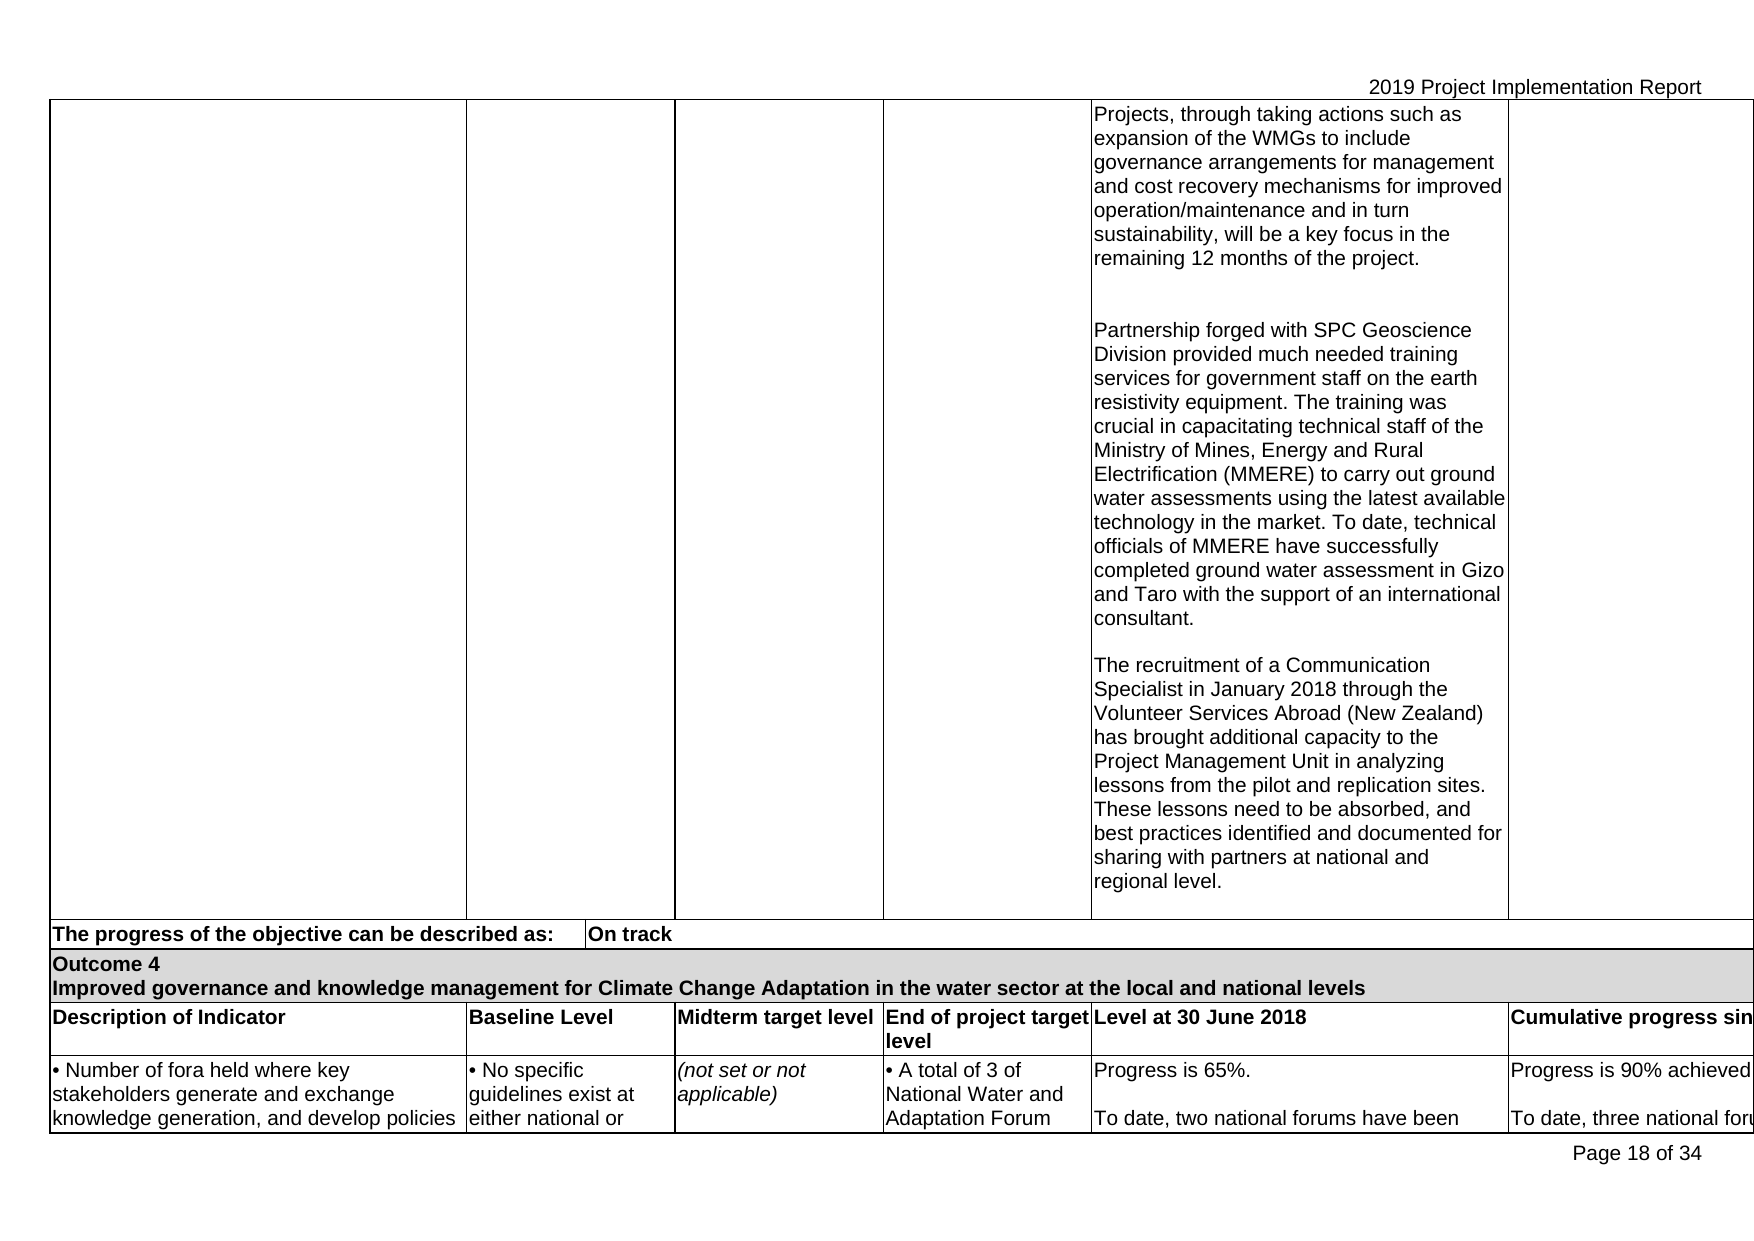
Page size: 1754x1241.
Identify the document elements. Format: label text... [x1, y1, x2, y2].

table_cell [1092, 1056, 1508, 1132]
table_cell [1509, 100, 1753, 919]
table_cell The progress of the objective can be described as: [51, 920, 585, 948]
table_cell Outcome 4 Improved governance and knowledge management for Climate Change Adaptation in the water sector at the local and national levels [51, 950, 1753, 1002]
table_cell Description of Indicator [51, 1003, 466, 1055]
table_cell End of project target level [884, 1003, 1091, 1055]
table_cell Baseline Level [467, 1003, 674, 1055]
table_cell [676, 1056, 883, 1132]
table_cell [51, 100, 466, 919]
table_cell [884, 100, 1091, 919]
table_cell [467, 1056, 674, 1132]
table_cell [1092, 100, 1508, 919]
table_cell Midterm target level [676, 1003, 883, 1055]
table_cell On track [586, 920, 1753, 948]
table_cell Level at 30 June 2018 [1092, 1003, 1508, 1055]
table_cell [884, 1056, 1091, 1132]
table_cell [51, 1056, 466, 1132]
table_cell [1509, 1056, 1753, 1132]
table_cell Cumulative progress since project start [1509, 1003, 1753, 1055]
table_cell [467, 100, 674, 919]
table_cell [676, 100, 883, 919]
